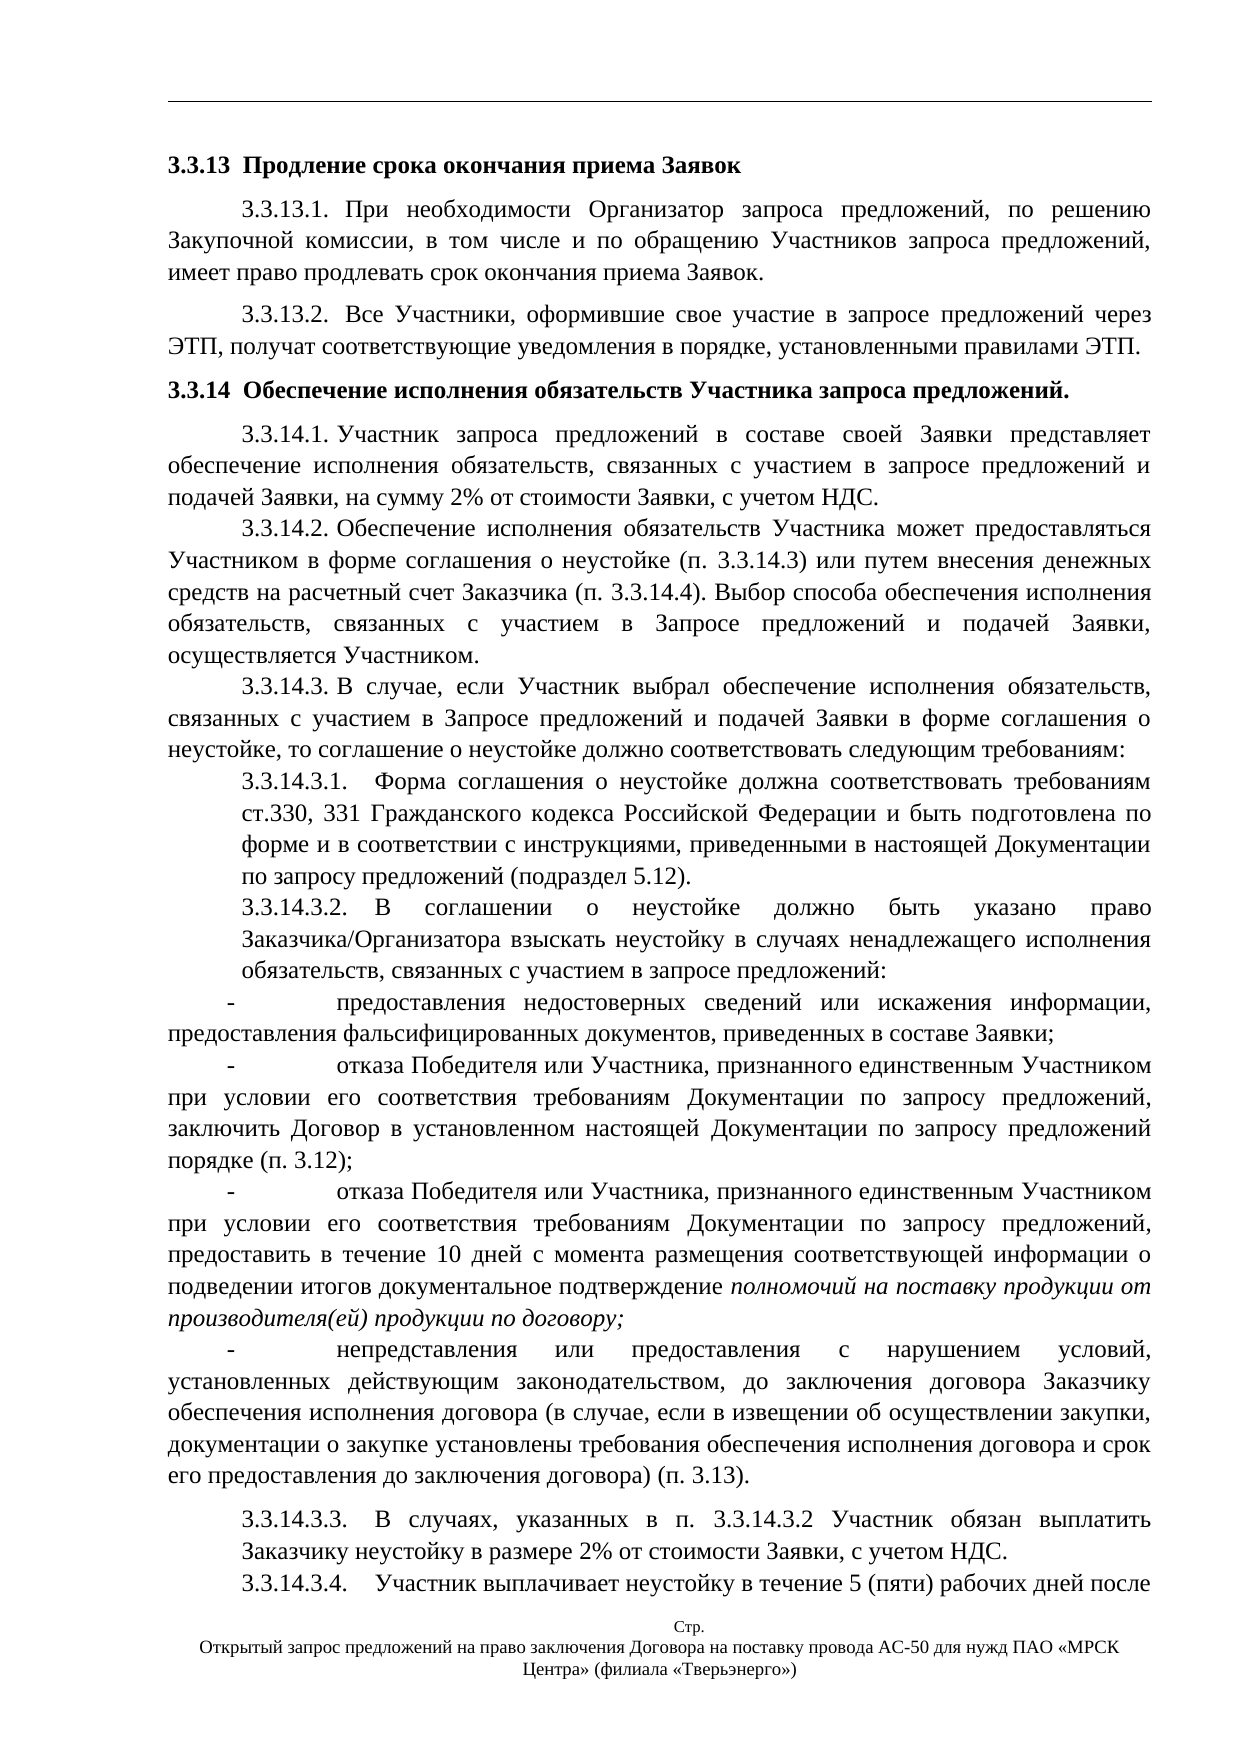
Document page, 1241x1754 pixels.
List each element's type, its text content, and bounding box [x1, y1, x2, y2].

list Все Участники, оформившие свое участие в запросе предложений через ЭТП, получат соответствующие уведомления в порядке, установленными правилами ЭТП. [168, 299, 1152, 359]
list Обеспечение исполнения обязательств Участника может предоставляться Участником в форме соглашения о неустойке (п. 3.3.14.3) или путем внесения денежных средств на расчетный счет Заказчика (п. 3.3.14.4). Выбор способа обеспечения исполнения обязательств, связанных с участием в Запросе предложений и подачей Заявки, осуществляется Участником. [168, 513, 1152, 668]
list предоставления недостоверных сведений или искажения информации, предоставления фальсифицированных документов, приведенных в составе Заявки; [168, 987, 1152, 1047]
subtitle Обеспечение исполнения обязательств Участника запроса предложений. [168, 375, 1152, 403]
list непредставления или предоставления с нарушением условий, установленных действующим законодательством, до заключения договора Заказчику обеспечения исполнения договора (в случае, если в извещении об осуществлении закупки, документации о закупке установлены требования обеспечения исполнения договора и срок его предоставления до заключения договора) (п. 3.13). [168, 1334, 1152, 1489]
list В случаях, указанных в п. 3.3.14.3.2 Участник обязан выплатить Заказчику неустойку в размере 2% от стоимости Заявки, с учетом НДС. [241, 1504, 1152, 1565]
list В случае, если Участник выбрал обеспечение исполнения обязательств, связанных с участием в Запросе предложений и подачей Заявки в форме соглашения о неустойке, то соглашение о неустойке должно соответствовать следующим требованиям: [168, 671, 1152, 763]
subtitle Продление срока окончания приема Заявок [168, 150, 1152, 179]
list В соглашении о неустойке должно быть указано право Заказчика/Организатора взыскать неустойку в случаях ненадлежащего исполнения обязательств, связанных с участием в запросе предложений: [241, 892, 1152, 984]
list Участник запроса предложений в составе своей Заявки представляет обеспечение исполнения обязательств, связанных с участием в запросе предложений и подачей Заявки, на сумму 2% от стоимости Заявки, с учетом НДС. [168, 419, 1152, 511]
list отказа Победителя или Участника, признанного единственным Участником при условии его соответствия требованиям Документации по запросу предложений, заключить Договор в установленном настоящей Документации по запросу предложений порядке (п. 3.12); [168, 1050, 1152, 1173]
list Форма соглашения о неустойке должна соответствовать требованиям ст.330, 331 Гражданского кодекса Российской Федерации и быть подготовлена по форме и в соответствии с инструкциями, приведенными в настоящей Документации по запросу предложений (подраздел 5.12). [241, 766, 1152, 889]
list При необходимости Организатор запроса предложений, по решению Закупочной комиссии, в том числе и по обращению Участников запроса предложений, имеет право продлевать срок окончания приема Заявок. [168, 194, 1152, 286]
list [241, 1568, 1152, 1596]
list отказа Победителя или Участника, признанного единственным Участником при условии его соответствия требованиям Документации по запросу предложений, предоставить в течение 10 дней с момента размещения соответствующей информации о подведении итогов документальное подтверждение полномочий на поставку продукции от производителя(ей) продукции по договору; [168, 1176, 1152, 1331]
